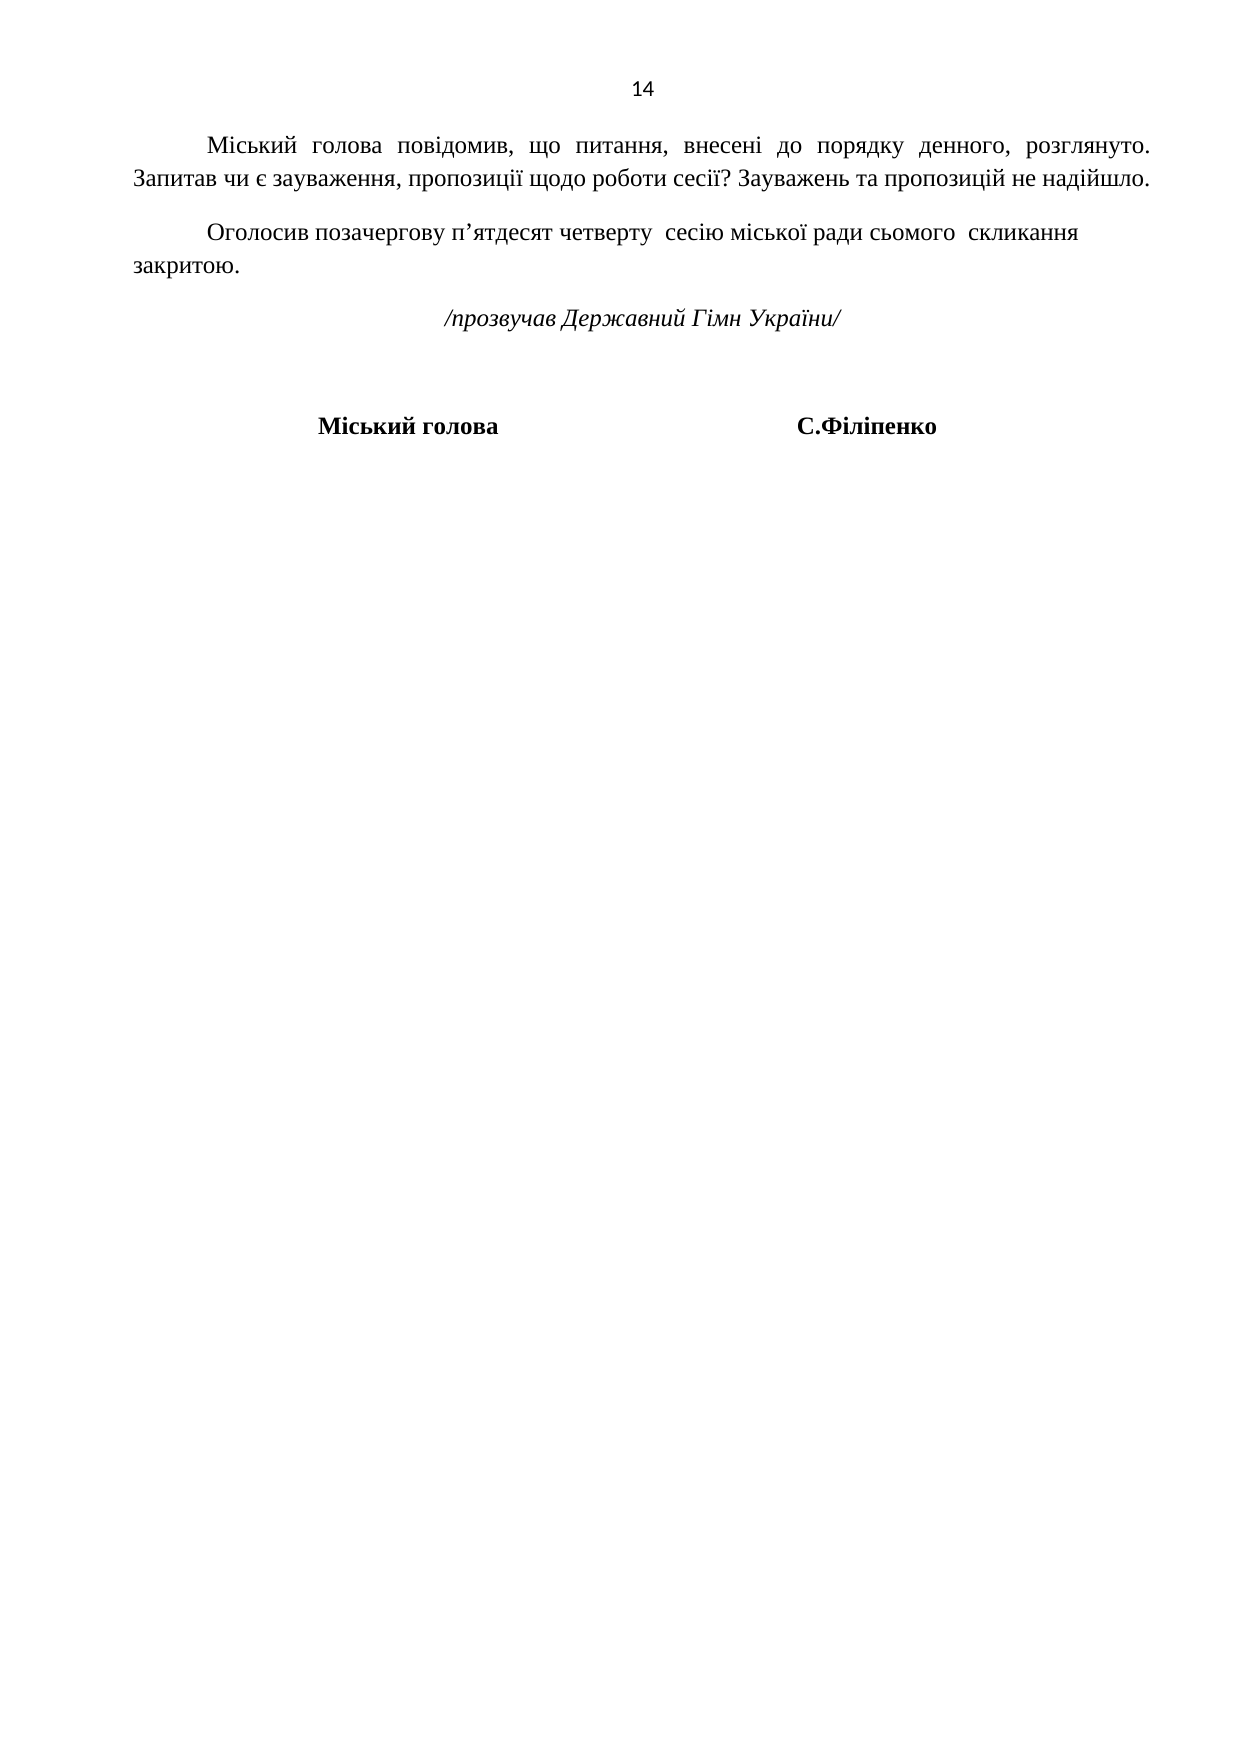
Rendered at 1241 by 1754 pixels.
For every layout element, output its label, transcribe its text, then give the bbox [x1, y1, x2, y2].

text Оголосив позачергову п’ятдесят четверту сесію міської ради сьомого скликання закритою. [133, 217, 1152, 278]
text Міський голова повідомив, що питання, внесені до порядку денного, розглянуто. Запитав чи є зауваження, пропозиції щодо роботи сесії? Зауважень та пропозицій не надійшло. [133, 130, 1152, 192]
text Міський голова С.Філіпенко [133, 411, 1152, 440]
text /прозвучав Державний Гімн України/ [133, 303, 1152, 332]
